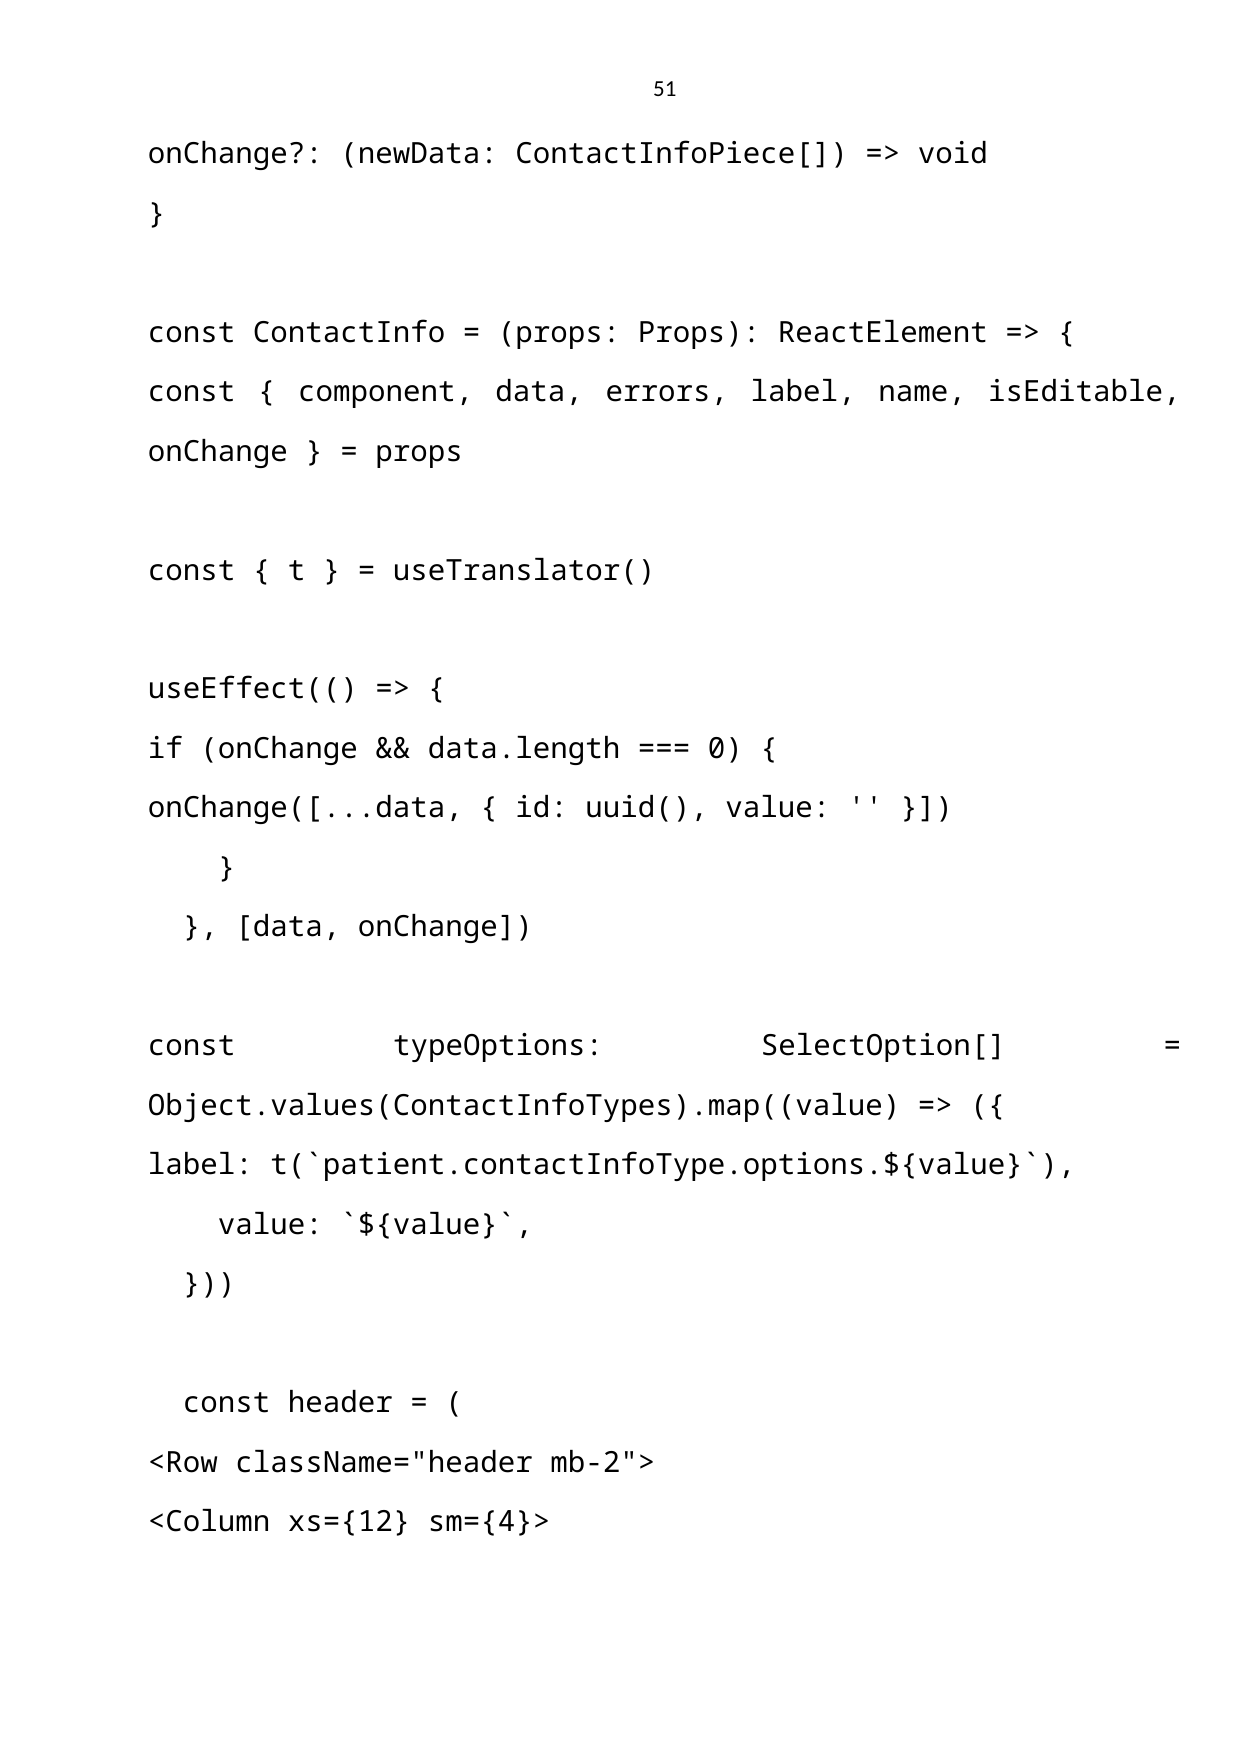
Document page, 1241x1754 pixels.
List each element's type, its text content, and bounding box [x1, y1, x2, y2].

text onChange?: (newData: ContactInfoPiece[]) => void [148, 132, 1181, 172]
text onChange([...data, { id: uuid(), value: '' }]) [148, 787, 1181, 826]
text const ContactInfo = (props: Props): ReactElement => { [148, 311, 1181, 351]
text if (onChange && data.length === 0) { [148, 727, 1181, 767]
text useEffect(() => { [148, 668, 1181, 707]
text const typeOptions: SelectOption[] = Object.values(ContactInfoTypes).map((value) => ({ [148, 1024, 1181, 1124]
text label: t(`patient.contactInfoType.options.${value}`), [148, 1143, 1181, 1183]
text const header = ( [148, 1381, 1181, 1421]
text } [148, 192, 1181, 232]
text <Column xs={12} sm={4}> [148, 1500, 1181, 1540]
text const { component, data, errors, label, name, isEditable, onChange } = props [148, 370, 1181, 469]
text } [148, 846, 1181, 886]
text })) [148, 1262, 1181, 1302]
text <Row className="header mb-2"> [148, 1441, 1181, 1481]
text }, [data, onChange]) [148, 906, 1181, 945]
text value: `${value}`, [148, 1203, 1181, 1243]
text const { t } = useTranslator() [148, 549, 1181, 588]
